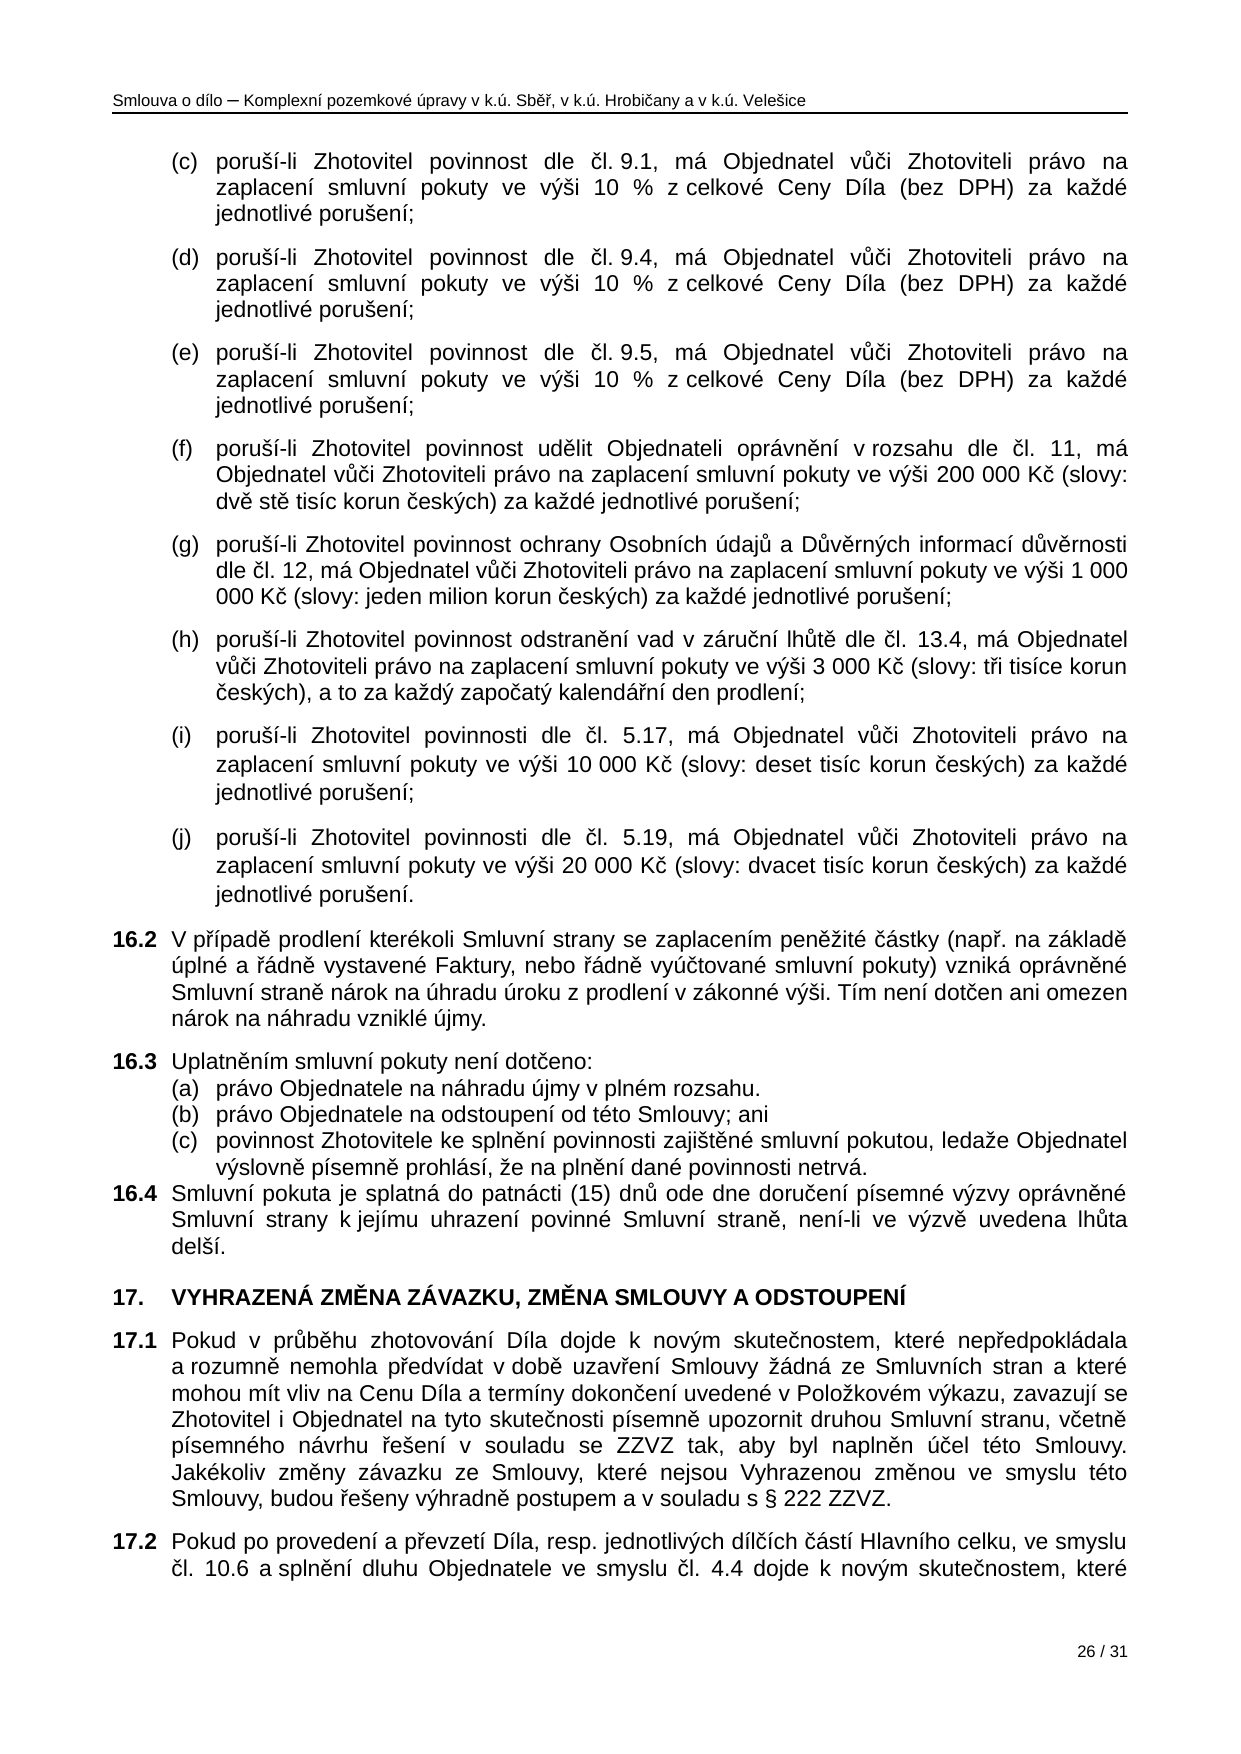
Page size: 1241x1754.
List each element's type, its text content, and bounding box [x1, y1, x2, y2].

list poruší-li Zhotovitel povinnost dle čl. 9.5, má Objednatel vůči Zhotoviteli právo na zaplacení smluvní pokuty ve výši 10 % z celkové Ceny Díla (bez DPH) za každé jednotlivé porušení; [171, 339, 1128, 418]
list právo Objednatele na odstoupení od této Smlouvy; ani [171, 1101, 1128, 1127]
text Uplatněním smluvní pokuty není dotčeno: [112, 1048, 1128, 1074]
text Pokud v průběhu zhotovování Díla dojde k novým skutečnostem, které nepředpokládala a rozumně nemohla předvídat v době uzavření Smlouvy žádná ze Smluvních stran a které mohou mít vliv na Cenu Díla a termíny dokončení uvedené v Položkovém výkazu, zavazují se Zhotovitel i Objednatel na tyto skutečnosti písemně upozornit druhou Smluvní stranu, včetně písemného návrhu řešení v souladu se ZZVZ tak, aby byl naplněn účel této Smlouvy. Jakékoliv změny závazku ze Smlouvy, které nejsou Vyhrazenou změnou ve smyslu této Smlouvy, budou řešeny výhradně postupem a v souladu s § 222 ZZVZ. [112, 1327, 1128, 1511]
text Smluvní pokuta je splatná do patnácti (15) dnů ode dne doručení písemné výzvy oprávněné Smluvní strany k jejímu uhrazení povinné Smluvní straně, není-li ve výzvě uvedena lhůta delší. [112, 1180, 1128, 1259]
text poruší-li Zhotovitel povinnosti dle čl. 5.21, má Objednatel vůči Zhotoviteli právo na zaplacení smluvní pokuty ve výši 20 000 Kč (slovy: dvacet tisíc korun českých) za každé jednotlivé porušení. [171, 824, 1128, 907]
list právo Objednatele na náhradu újmy v plném rozsahu. [171, 1074, 1128, 1101]
text poruší-li Zhotovitel povinnost ochrany Osobních údajů a Důvěrných informací důvěrnosti dle čl. 12, má Objednatel vůči Zhotoviteli právo na zaplacení smluvní pokuty ve výši 1 000 000 Kč (slovy: jeden milion korun českých) za každé jednotlivé porušení; [171, 531, 1128, 610]
text V případě prodlení kterékoli Smluvní strany se zaplacením peněžité částky (např. na základě úplné a řádně vystavené Faktury, nebo řádně vyúčtované smluvní pokuty) vzniká oprávněné Smluvní straně nárok na úhradu úroku z prodlení v zákonné výši. Tím není dotčen ani omezen nárok na náhradu vzniklé újmy. [112, 926, 1128, 1031]
text poruší-li Zhotovitel povinnost udělit Objednateli oprávnění v rozsahu dle čl. 11, má Objednatel vůči Zhotoviteli právo na zaplacení smluvní pokuty ve výši 200 000 Kč (slovy: dvě stě tisíc korun českých) za každé jednotlivé porušení; [171, 435, 1128, 514]
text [112, 1528, 1128, 1581]
text Vyhrazená změna závazku, změna smlouvy a odstoupení [112, 1284, 1128, 1310]
list poruší-li Zhotovitel povinnost dle čl. 9.4, má Objednatel vůči Zhotoviteli právo na zaplacení smluvní pokuty ve výši 10 % z celkové Ceny Díla (bez DPH) za každé jednotlivé porušení; [171, 243, 1128, 322]
text poruší-li Zhotovitel povinnost odstranění vad v záruční lhůtě dle čl. 13.4, má Objednatel vůči Zhotoviteli právo na zaplacení smluvní pokuty ve výši 3 000 Kč (slovy: tři tisíce korun českých), a to za každý započatý kalendářní den prodlení; [171, 626, 1128, 705]
list poruší-li Zhotovitel povinnost dle čl. 9.1, má Objednatel vůči Zhotoviteli právo na zaplacení smluvní pokuty ve výši 10 % z celkové Ceny Díla (bez DPH) za každé jednotlivé porušení; [171, 148, 1128, 227]
list povinnost Zhotovitele ke splnění povinnosti zajištěné smluvní pokutou, ledaže Objednatel výslovně písemně prohlásí, že na plnění dané povinnosti netrvá. [171, 1127, 1128, 1180]
text poruší-li Zhotovitel povinnosti dle čl. 5.19, má Objednatel vůči Zhotoviteli právo na zaplacení smluvní pokuty ve výši 10 000 Kč (slovy: deset tisíc korun českých) za každé jednotlivé porušení; [171, 722, 1128, 805]
